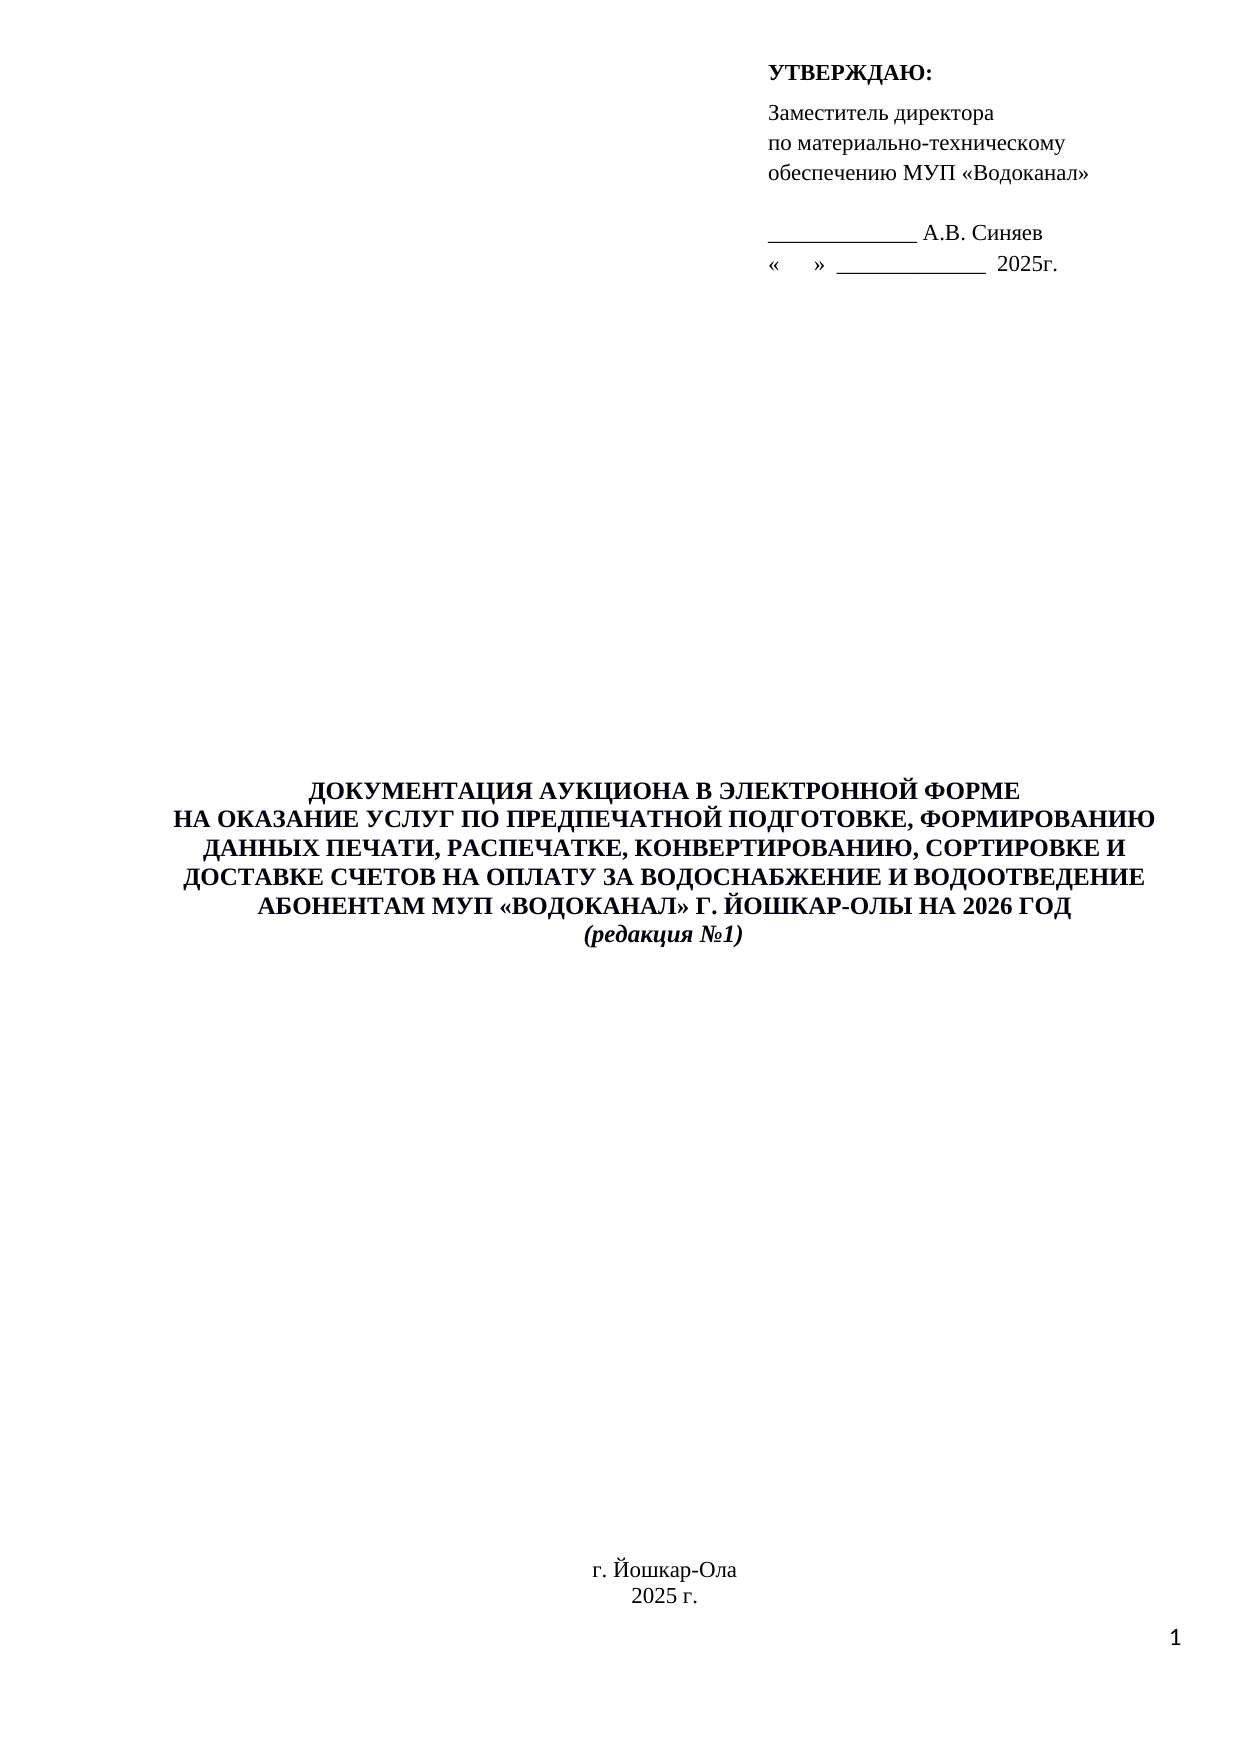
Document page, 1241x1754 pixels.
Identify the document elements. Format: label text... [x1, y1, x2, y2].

text 2025 г. [148, 1582, 1181, 1609]
text « » _____________ 2025г. [590, 250, 1181, 276]
text (редакция №1) [148, 919, 1181, 948]
text по материально-техническому [590, 129, 1181, 155]
text ДОКУМЕНТАЦИЯ АУКЦИОНА В ЭЛЕКТРОННОЙ ФОРМЕ [148, 776, 1181, 804]
text _____________ А.В. Синяев [590, 219, 1181, 246]
text г. Йошкар-Ола [148, 1556, 1181, 1582]
text Заместитель директора [590, 99, 1181, 125]
text обеспечению МУП «Водоканал» [590, 159, 1181, 185]
text НА ОКАЗАНИЕ УСЛУГ ПО ПРЕДПЕЧАТНОЙ ПОДГОТОВКЕ, ФОРМИРОВАНИЮ ДАННЫХ ПЕЧАТИ, РАСПЕЧАТКЕ, КОНВЕРТИРОВАНИЮ, СОРТИРОВКЕ И ДОСТАВКЕ СЧЕТОВ НА ОПЛАТУ ЗА ВОДОСНАБЖЕНИЕ И ВОДООТВЕДЕНИЕ АБОНЕНТАМ МУП «ВОДОКАНАЛ» Г. ЙОШКАР-ОЛЫ НА 2026 ГОД [148, 804, 1181, 919]
text УТВЕРЖДАЮ: [768, 59, 1181, 86]
